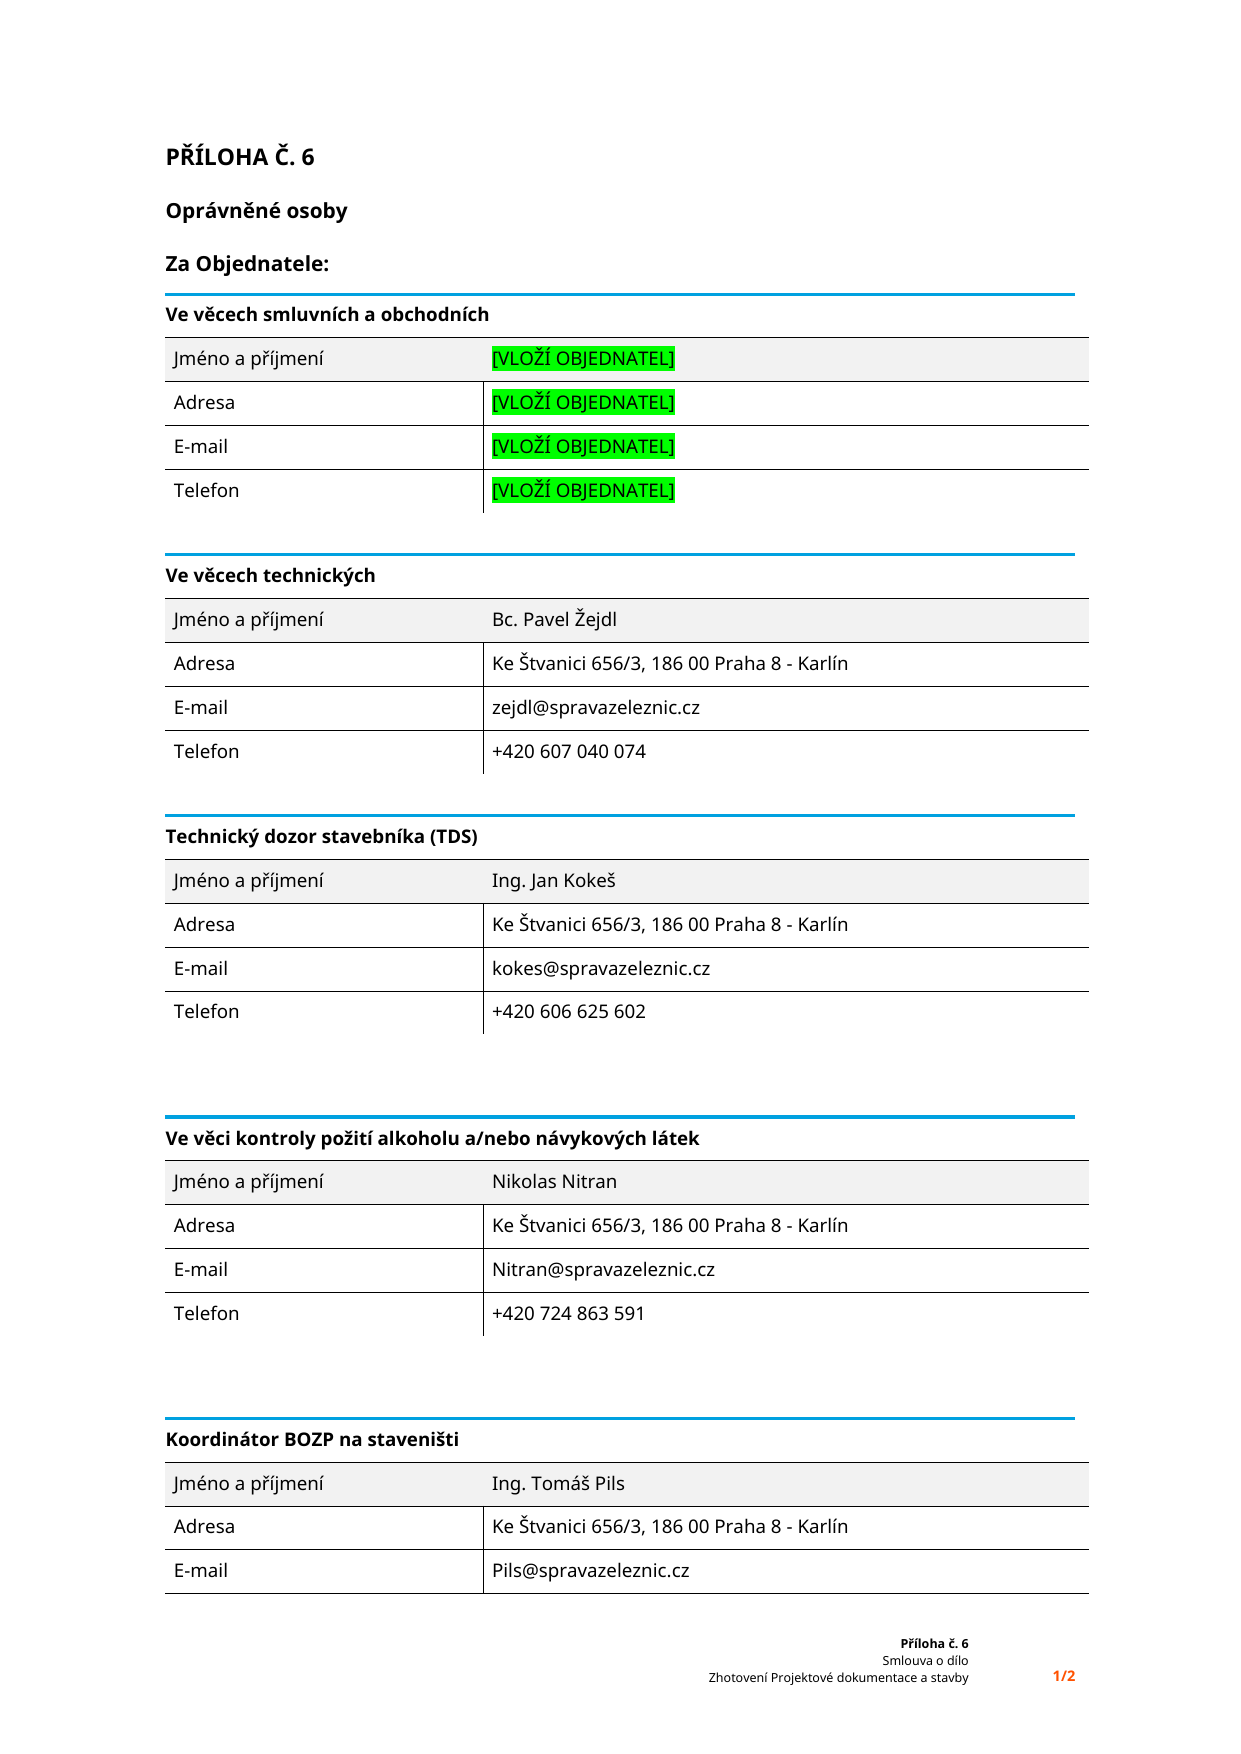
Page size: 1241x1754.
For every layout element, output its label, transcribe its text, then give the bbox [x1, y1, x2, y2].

table_cell E-mail [165, 1249, 483, 1292]
table_cell Adresa [165, 382, 483, 425]
table_header Jméno a příjmení [165, 599, 484, 642]
table_cell Telefon [165, 992, 483, 1034]
table_cell E-mail [165, 426, 483, 469]
table_cell kokes@spravazeleznic.cz [484, 948, 1089, 991]
table_cell Adresa [165, 904, 483, 947]
table_cell [VLOŽÍ OBJEDNATEL] [484, 382, 1089, 425]
table_header Jméno a příjmení [165, 1161, 484, 1204]
table_cell Adresa [165, 643, 483, 686]
text Příloha č. 6 [165, 141, 1075, 173]
text Ve věci kontroly požití alkoholu a/nebo návykových látek [165, 1119, 1075, 1150]
table_cell Adresa [165, 1507, 483, 1549]
table_cell +420 607 040 074 [484, 731, 1089, 773]
table_header Jméno a příjmení [165, 1463, 484, 1506]
table_header Nikolas Nitran [484, 1161, 1089, 1204]
table_cell E-mail [165, 1550, 483, 1593]
table_cell Nitran@spravazeleznic.cz [484, 1249, 1089, 1292]
table_header Bc. Pavel Žejdl [484, 599, 1089, 642]
table_cell E-mail [165, 948, 483, 991]
text Oprávněné osoby [165, 197, 1075, 225]
table_header Ing. Tomáš Pils [484, 1463, 1089, 1506]
table_cell E-mail [165, 687, 483, 730]
table_cell +420 606 625 602 [484, 992, 1089, 1034]
table_cell Pils@spravazeleznic.cz [484, 1550, 1089, 1593]
table_header [VLOŽÍ OBJEDNATEL] [484, 338, 1089, 381]
table_cell Adresa [165, 1205, 483, 1248]
table_cell Telefon [165, 1293, 483, 1336]
text Technický dozor stavebníka (TDS) [165, 817, 1075, 849]
table_cell Ke Štvanici 656/3, 186 00 Praha 8 - Karlín [484, 643, 1089, 686]
table_cell [VLOŽÍ OBJEDNATEL] [484, 426, 1089, 469]
table_header Jméno a příjmení [165, 338, 484, 381]
text Koordinátor BOZP na staveništi [165, 1420, 1075, 1452]
table_cell +420 724 863 591 [484, 1293, 1089, 1336]
table_cell Ke Štvanici 656/3, 186 00 Praha 8 - Karlín [484, 904, 1089, 947]
text Ve věcech smluvních a obchodních [165, 296, 1075, 327]
table_cell zejdl@spravazeleznic.cz [484, 687, 1089, 730]
table_header Jméno a příjmení [165, 860, 484, 903]
text Za Objednatele: [165, 249, 1075, 277]
table_cell [VLOŽÍ OBJEDNATEL] [484, 470, 1089, 513]
text Ve věcech technických [165, 556, 1075, 588]
table_cell Telefon [165, 731, 483, 773]
table_cell Ke Štvanici 656/3, 186 00 Praha 8 - Karlín [484, 1507, 1089, 1549]
table_header Ing. Jan Kokeš [484, 860, 1089, 903]
table_cell Ke Štvanici 656/3, 186 00 Praha 8 - Karlín [484, 1205, 1089, 1248]
table_cell Telefon [165, 470, 483, 513]
